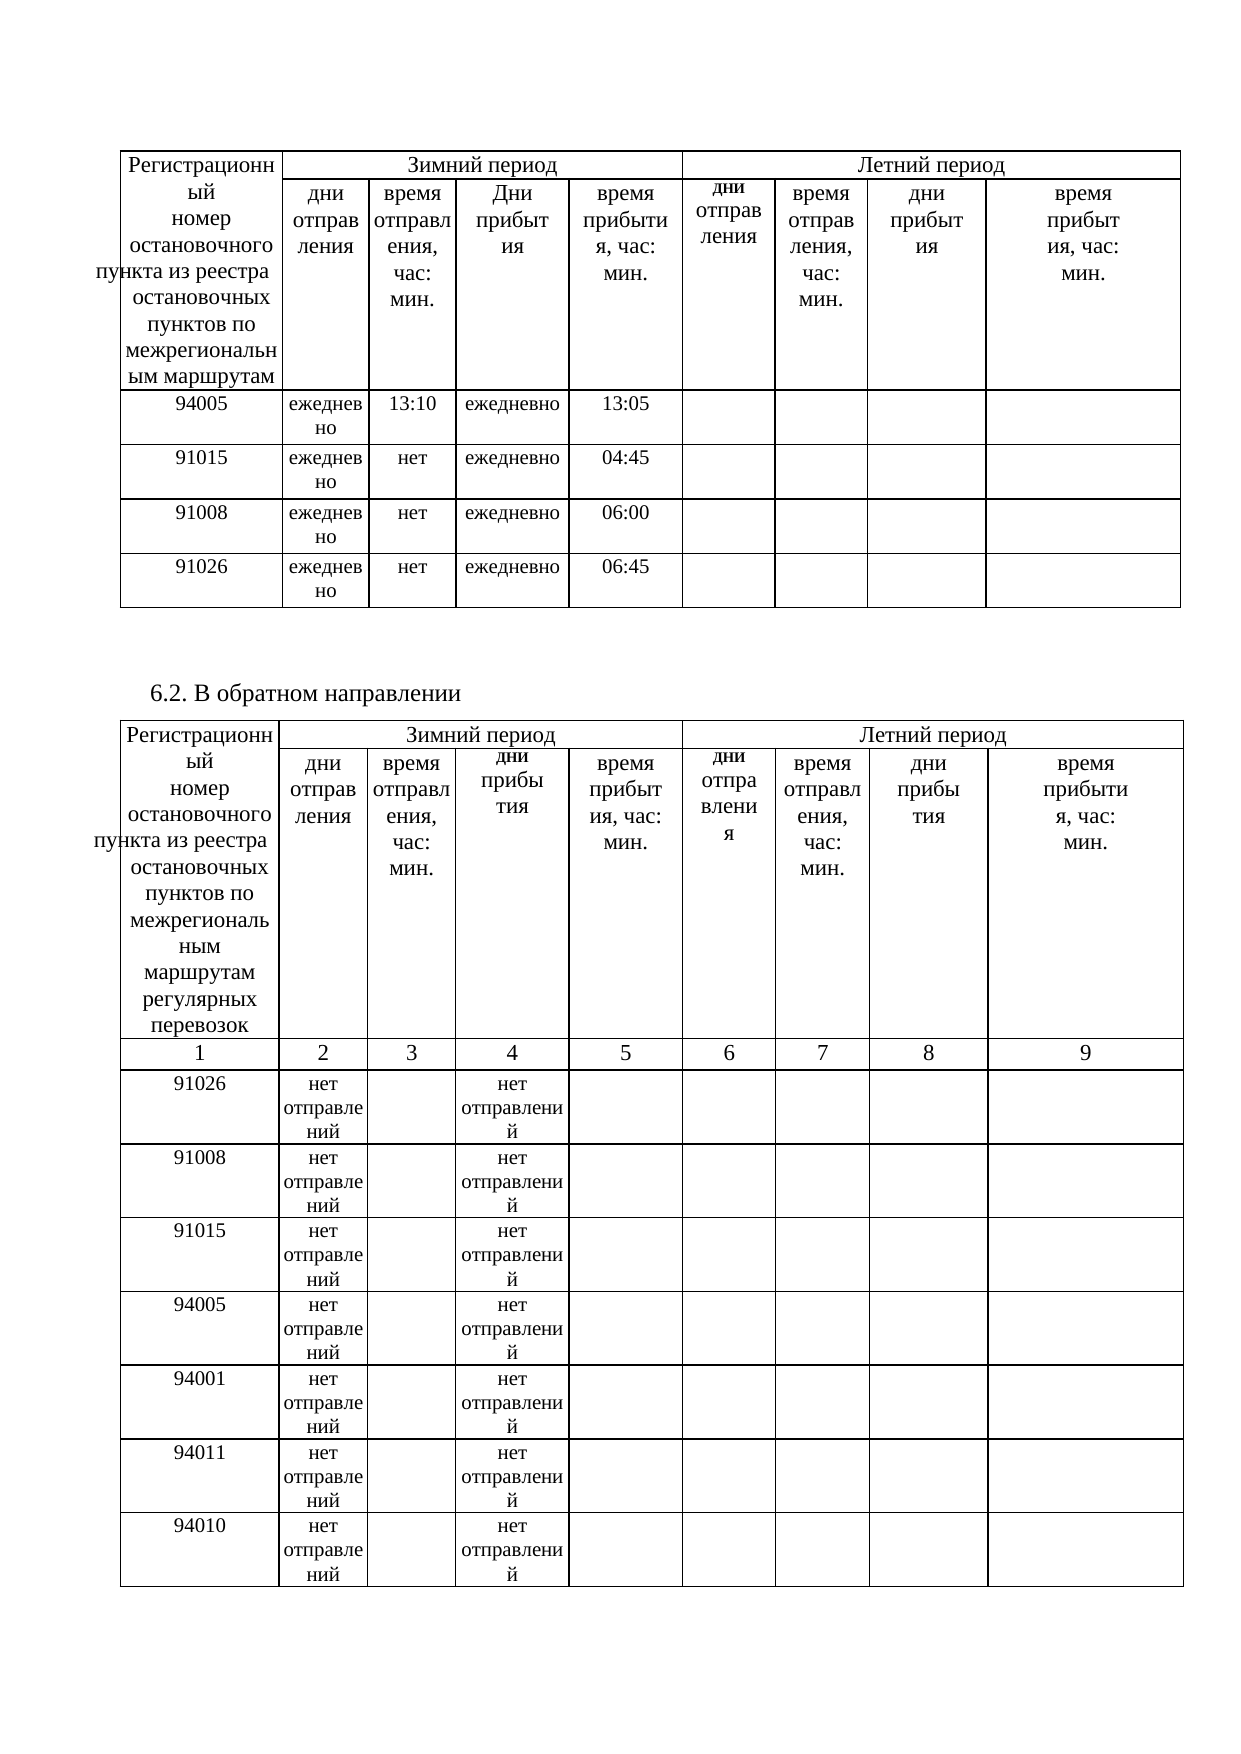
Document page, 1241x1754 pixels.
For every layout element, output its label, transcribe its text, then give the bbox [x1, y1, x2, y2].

table_cell [683, 1218, 775, 1291]
table_cell [368, 1513, 455, 1586]
table_cell [776, 554, 867, 607]
table_cell ежедневно [457, 391, 568, 444]
table_cell время отправ ления, час: мин. [776, 180, 867, 389]
table_cell 7 [776, 1039, 869, 1069]
table_cell [683, 554, 774, 607]
table_cell [870, 1071, 987, 1143]
table_cell 1 [121, 1039, 278, 1069]
table_cell [570, 1145, 682, 1217]
table_cell [987, 554, 1180, 607]
table_cell нет отправлений [456, 1218, 568, 1291]
table_cell [683, 1292, 775, 1364]
table_cell ежедневно [283, 500, 368, 552]
table_cell [870, 1440, 987, 1512]
table_cell ежедневно [283, 554, 368, 607]
table_cell время отправл ения, час: мин. [370, 180, 455, 389]
table_cell [368, 1071, 455, 1143]
table_cell [870, 1366, 987, 1438]
table_cell [776, 1366, 869, 1438]
table_cell нет отправлений [456, 1513, 568, 1586]
table_cell дни отправ ления [283, 180, 368, 389]
table_cell [368, 1218, 455, 1291]
table_cell [989, 1513, 1183, 1586]
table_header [121, 152, 282, 389]
table_cell нет отправлений [456, 1145, 568, 1217]
table_cell 91026 [121, 554, 282, 607]
table_cell нет отправлений [280, 1145, 367, 1217]
table_cell 3 [368, 1039, 455, 1069]
table_cell [683, 1440, 775, 1512]
table_cell [368, 1145, 455, 1217]
table_cell нет [370, 500, 455, 552]
table_cell [683, 445, 774, 498]
table_header Летний период [683, 721, 1183, 747]
table_cell [683, 1366, 775, 1438]
table_cell [776, 1292, 869, 1364]
table_cell [570, 1513, 682, 1586]
table_cell [776, 1513, 869, 1586]
table_cell 5 [570, 1039, 682, 1069]
table_cell 6 [683, 1039, 775, 1069]
table_cell 13:05 [570, 391, 682, 444]
table_cell 91026 [121, 1071, 278, 1143]
table_cell [987, 391, 1180, 444]
table_cell [570, 1366, 682, 1438]
table_cell ежедневно [457, 445, 568, 498]
table_cell нет отправлений [456, 1440, 568, 1512]
table_cell [868, 391, 985, 444]
table_cell ДНИ отправ ления [683, 180, 774, 389]
table_cell [870, 1145, 987, 1217]
table_cell [776, 1440, 869, 1512]
table_cell время прибыт ия, час: мин. [570, 749, 682, 1037]
table_cell [683, 1145, 775, 1217]
table_cell [683, 1513, 775, 1586]
table_cell нет [370, 554, 455, 607]
table_cell [776, 1071, 869, 1143]
table_cell [987, 500, 1180, 552]
table_cell [368, 1366, 455, 1438]
table_header Летний период [683, 152, 1180, 178]
table_cell ежедневно [457, 500, 568, 552]
table_cell 94001 [121, 1366, 278, 1438]
table_cell нет отправлений [456, 1366, 568, 1438]
table_cell [870, 1513, 987, 1586]
table_cell ДНИ прибы тия [456, 749, 568, 1037]
table_cell [570, 1440, 682, 1512]
table_cell нет отправлений [280, 1366, 367, 1438]
table_cell дни отправ ления [280, 749, 367, 1037]
table_cell 91008 [121, 500, 282, 552]
table_cell [776, 1218, 869, 1291]
table_cell нет отправлений [280, 1218, 367, 1291]
table_cell время отправл ения, час: мин. [776, 749, 869, 1037]
table_cell [868, 554, 985, 607]
table_cell [776, 1145, 869, 1217]
table_cell [776, 500, 867, 552]
table_cell 4 [456, 1039, 568, 1069]
text 6.2. В обратном направлении [150, 678, 1090, 707]
table_cell [989, 1218, 1183, 1291]
table_cell 94010 [121, 1513, 278, 1586]
table_cell 9 [989, 1039, 1183, 1069]
table_cell [683, 1071, 775, 1143]
table_cell [989, 1440, 1183, 1512]
table_cell 04:45 [570, 445, 682, 498]
table_cell ежедневно [283, 391, 368, 444]
table_cell время прибыти я, час: мин. [570, 180, 682, 389]
table_cell нет отправлений [280, 1071, 367, 1143]
table_cell нет отправлений [280, 1292, 367, 1364]
table_cell [776, 391, 867, 444]
table_cell время прибыт ия, час: мин. [987, 180, 1180, 389]
table_cell нет отправлений [280, 1440, 367, 1512]
table_cell дни прибыт ия [868, 180, 985, 389]
table_cell ДНИ отпра влени я [683, 749, 775, 1037]
table_cell нет отправлений [456, 1292, 568, 1364]
table_cell [989, 1071, 1183, 1143]
table_cell 06:00 [570, 500, 682, 552]
table_cell [989, 1366, 1183, 1438]
table_cell 8 [870, 1039, 987, 1069]
table_cell ежедневно [457, 554, 568, 607]
table_cell [989, 1292, 1183, 1364]
table_cell [368, 1292, 455, 1364]
table_cell [570, 1218, 682, 1291]
table_cell 94011 [121, 1440, 278, 1512]
table_cell [683, 500, 774, 552]
table_cell [870, 1292, 987, 1364]
table_cell [776, 445, 867, 498]
table_cell 91015 [121, 1218, 278, 1291]
table_cell 91015 [121, 445, 282, 498]
table_cell [570, 1071, 682, 1143]
table_cell 2 [280, 1039, 367, 1069]
table_cell [368, 1440, 455, 1512]
table_cell [868, 445, 985, 498]
table_cell [868, 500, 985, 552]
table_header Зимний период [280, 721, 682, 747]
table_cell [570, 1292, 682, 1364]
table_cell [989, 1145, 1183, 1217]
table_cell время отправл ения, час: мин. [368, 749, 455, 1037]
table_cell 06:45 [570, 554, 682, 607]
table_cell [987, 445, 1180, 498]
table_cell 91008 [121, 1145, 278, 1217]
table_cell 94005 [121, 391, 282, 444]
table_cell дни прибы тия [870, 749, 987, 1037]
table_cell нет отправлений [456, 1071, 568, 1143]
table_cell [683, 391, 774, 444]
table_cell нет [370, 445, 455, 498]
table_cell [870, 1218, 987, 1291]
table_cell 13:10 [370, 391, 455, 444]
table_header Регистрационный номер остановочного пункта из реестра остановочных пунктов по межрегиональным маршрутам регулярных перевозок [121, 721, 278, 1037]
table_cell ежедневно [283, 445, 368, 498]
table_cell нет отправлений [280, 1513, 367, 1586]
table_header Зимний период [283, 152, 682, 178]
table_cell время прибыти я, час: мин. [989, 749, 1183, 1037]
table_cell Дни прибыт ия [457, 180, 568, 389]
table_cell 94005 [121, 1292, 278, 1364]
